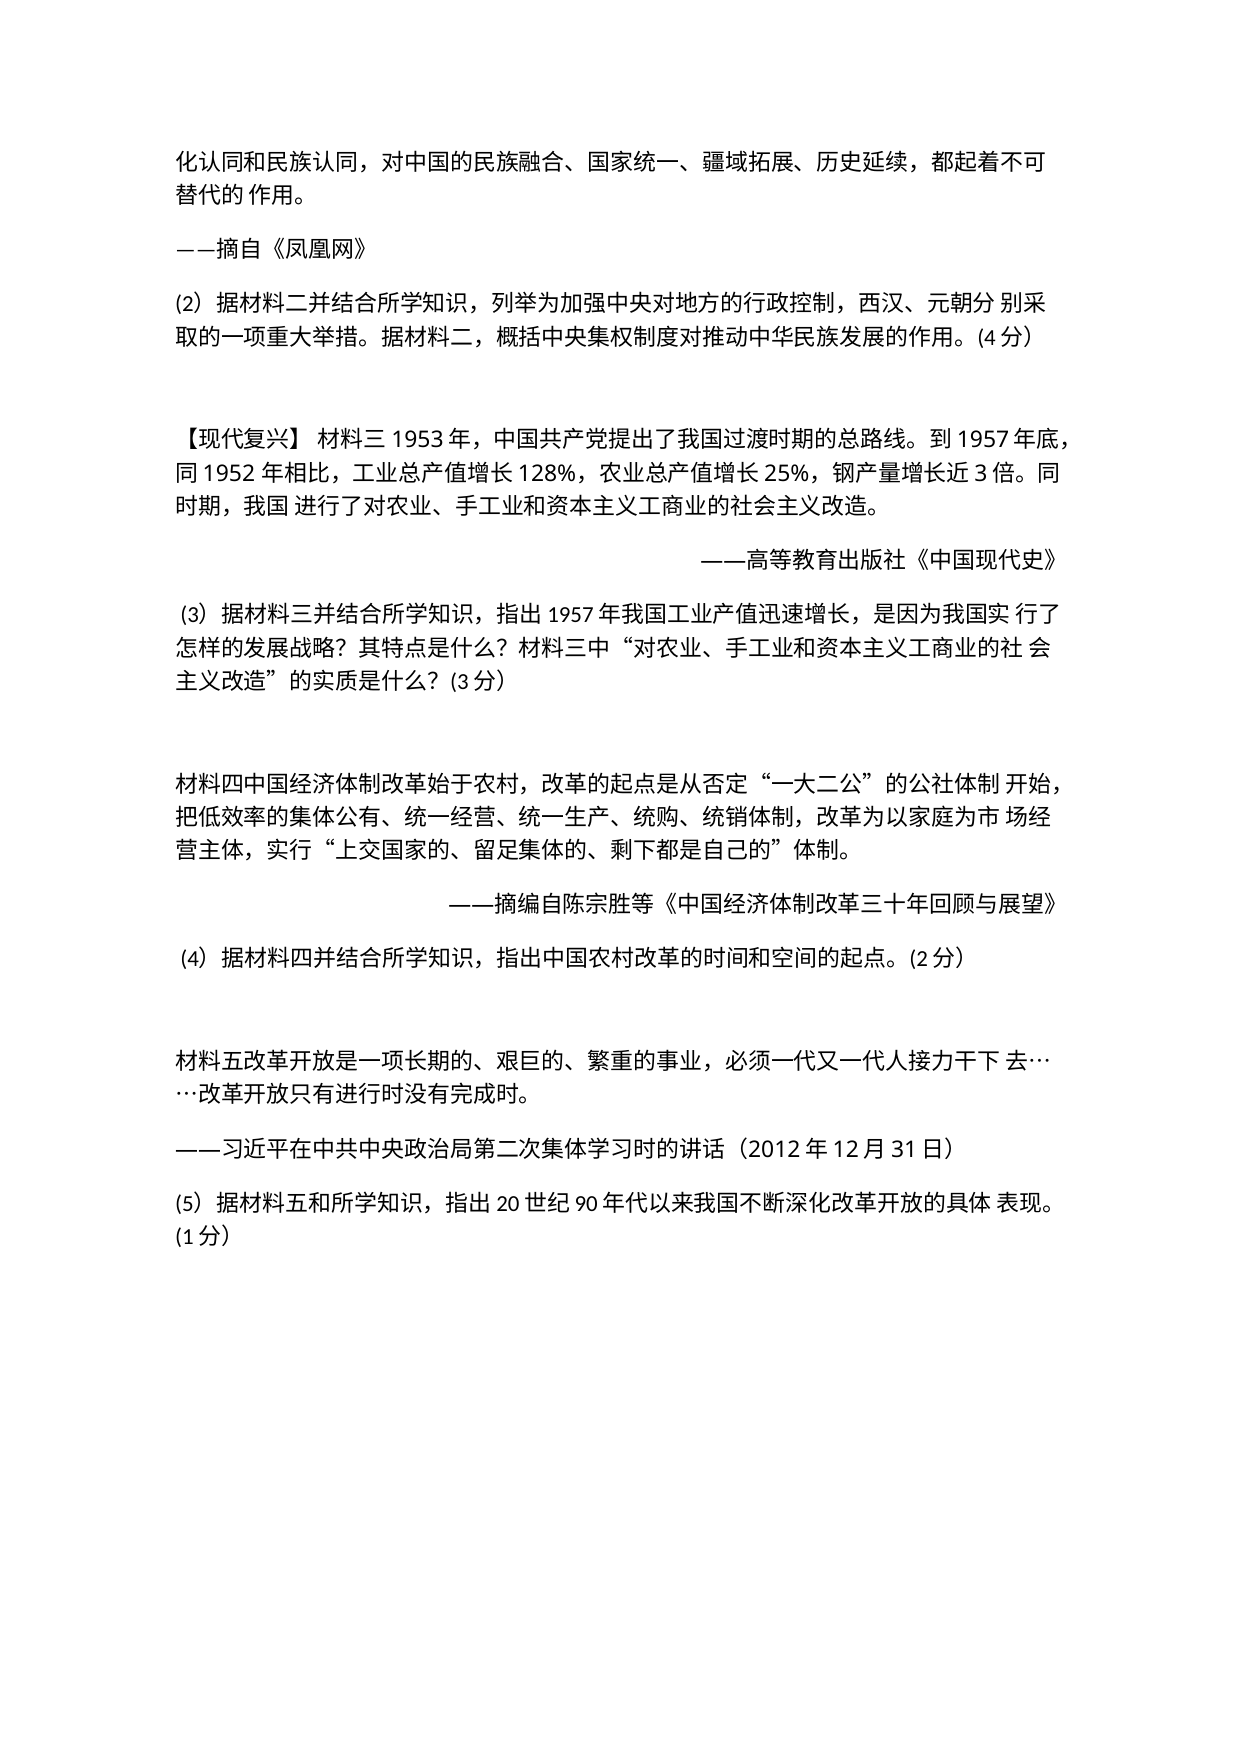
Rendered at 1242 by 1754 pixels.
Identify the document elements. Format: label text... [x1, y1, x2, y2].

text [175, 144, 1067, 210]
text (4）据材料四并结合所学知识，指出中国农村改革的时间和空间的起点。(2分） [175, 940, 1067, 973]
text ——高等教育出版社《中国现代史》 [175, 542, 1067, 575]
text ——习近平在中共中央政治局第二次集体学习时的讲话（2012年12月31日） [175, 1130, 1067, 1164]
text 【现代复兴】 材料三1953年，中国共产党提出了我国过渡时期的总路线。到1957年底，同1952 年相比，工业总产值增长128%，农业总产值增长25%，钢产量增长近3倍。同时期，我国 进行了对农业、手工业和资本主义工商业的社会主义改造。 [175, 421, 1067, 521]
text (3）据材料三并结合所学知识，指出1957年我国工业产值迅速增长，是因为我国实 行了怎样的发展战略？其特点是什么？材料三中“对农业、手工业和资本主义工商业的社 会主义改造”的实质是什么？(3分） [175, 596, 1067, 696]
text ——摘自《凤凰网》 [175, 231, 1067, 264]
text (2）据材料二并结合所学知识，列举为加强中央对地方的行政控制，西汉、元朝分 别采取的一项重大举措。据材料二，概括中央集权制度对推动中华民族发展的作用。(4分） [175, 285, 1067, 352]
text 材料五改革开放是一项长期的、艰巨的、繁重的事业，必须一代又一代人接力干下 去……改革开放只有进行时没有完成时。 [175, 1043, 1067, 1109]
text ——摘编自陈宗胜等《中国经济体制改革三十年回顾与展望》 [175, 886, 1067, 919]
text (5）据材料五和所学知识，指出20世纪90年代以来我国不断深化改革开放的具体 表现。(1分） [175, 1184, 1067, 1251]
text 材料四中国经济体制改革始于农村，改革的起点是从否定“一大二公”的公社体制 开始，把低效率的集体公有、统一经营、统一生产、统购、统销体制，改革为以家庭为市 场经营主体，实行“上交国家的、留足集体的、剩下都是自己的”体制。 [175, 766, 1067, 865]
